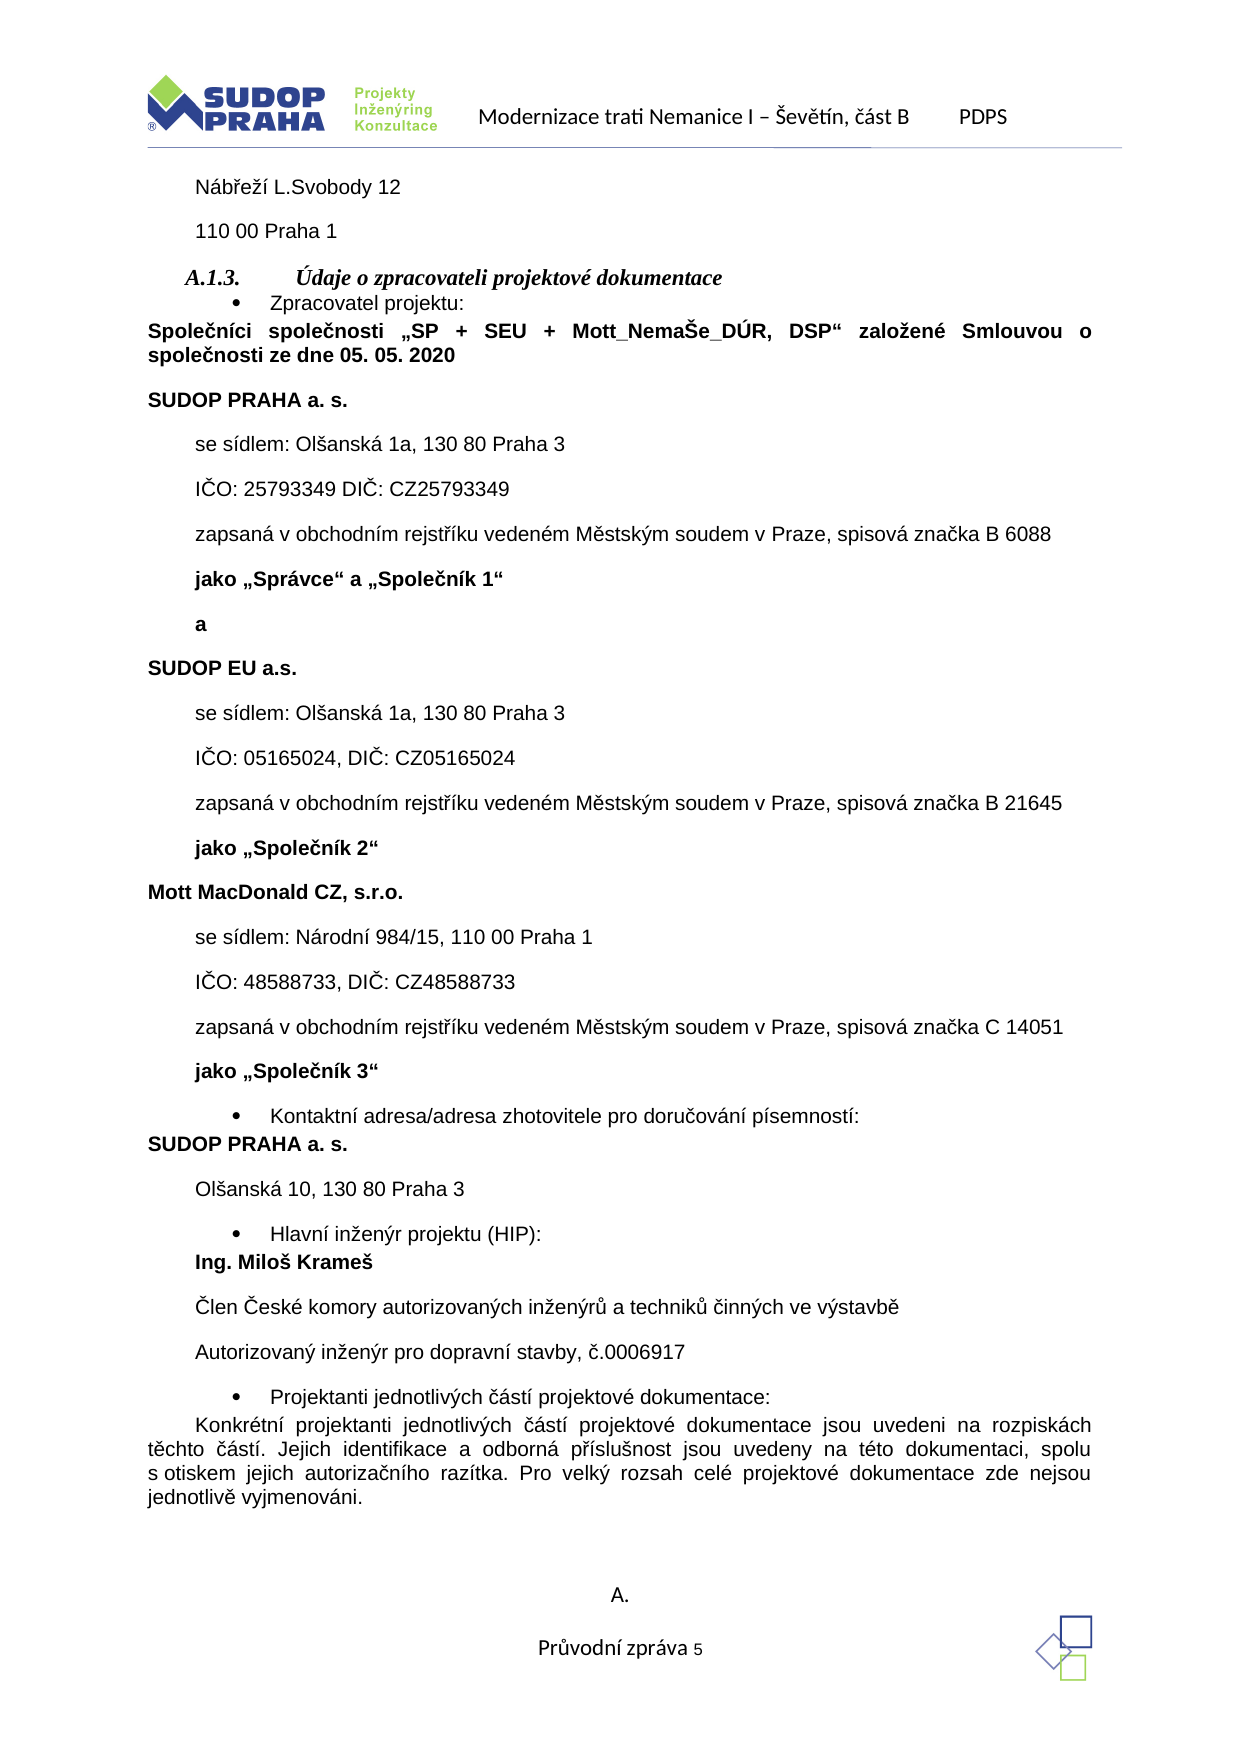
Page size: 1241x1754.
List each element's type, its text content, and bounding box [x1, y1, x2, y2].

text se sídlem: Národní 984/15, 110 00 Praha 1 [148, 925, 1093, 949]
text se sídlem: Olšanská 1a, 130 80 Praha 3 [148, 701, 1093, 725]
text SUDOP PRAHA a. s. [148, 1132, 1093, 1156]
text se sídlem: Olšanská 1a, 130 80 Praha 3 [148, 432, 1093, 456]
text Hlavní inženýr projektu (HIP): [233, 1222, 1093, 1246]
text Zpracovatel projektu: [233, 290, 1093, 314]
text jako „Společník 2“ [148, 835, 1093, 859]
text Mott MacDonald CZ, s.r.o. [148, 880, 1093, 904]
subtitle Údaje o zpracovateli projektové dokumentace [185, 264, 1093, 290]
text 110 00 Praha 1 [148, 219, 1093, 243]
text Ing. Miloš Krameš [148, 1250, 1093, 1274]
text jako „Společník 3“ [148, 1059, 1093, 1083]
text jako „Správce“ a „Společník 1“ [148, 567, 1093, 591]
picture [1034, 1615, 1093, 1681]
text Člen České komory autorizovaných inženýrů a techniků činných ve výstavbě [148, 1295, 1093, 1319]
text IČO: 48588733, DIČ: CZ48588733 [148, 970, 1093, 994]
text Projektanti jednotlivých částí projektové dokumentace: [233, 1384, 1093, 1408]
text Olšanská 10, 130 80 Praha 3 [148, 1177, 1093, 1201]
text Autorizovaný inženýr pro dopravní stavby, č.0006917 [148, 1340, 1093, 1364]
text Kontaktní adresa/adresa zhotovitele pro doručování písemností: [233, 1104, 1093, 1128]
text SUDOP EU a.s. [148, 656, 1093, 680]
picture [147, 74, 445, 135]
text IČO: 25793349 DIČ: CZ25793349 [148, 477, 1093, 501]
text Společníci společnosti „SP + SEU + Mott_NemaŠe_DÚR, DSP“ založené Smlouvou o společnosti ze dne 05. 05. 2020 [148, 319, 1093, 367]
text zapsaná v obchodním rejstříku vedeném Městským soudem v Praze, spisová značka B 6088 [148, 522, 1093, 546]
text Nábřeží L.Svobody 12 [148, 174, 1093, 198]
text Konkrétní projektanti jednotlivých částí projektové dokumentace jsou uvedeni na rozpiskách těchto částí. Jejich identifikace a odborná příslušnost jsou uvedeny na této dokumentaci, spolu s otiskem jejich autorizačního razítka. Pro velký rozsah celé projektové dokumentace zde nejsou jednotlivě vyjmenováni. [148, 1413, 1093, 1508]
text SUDOP PRAHA a. s. [148, 387, 1093, 411]
text IČO: 05165024, DIČ: CZ05165024 [148, 746, 1093, 770]
text zapsaná v obchodním rejstříku vedeném Městským soudem v Praze, spisová značka B 21645 [148, 791, 1093, 814]
text zapsaná v obchodním rejstříku vedeném Městským soudem v Praze, spisová značka C 14051 [148, 1014, 1093, 1038]
text a [148, 611, 1093, 635]
